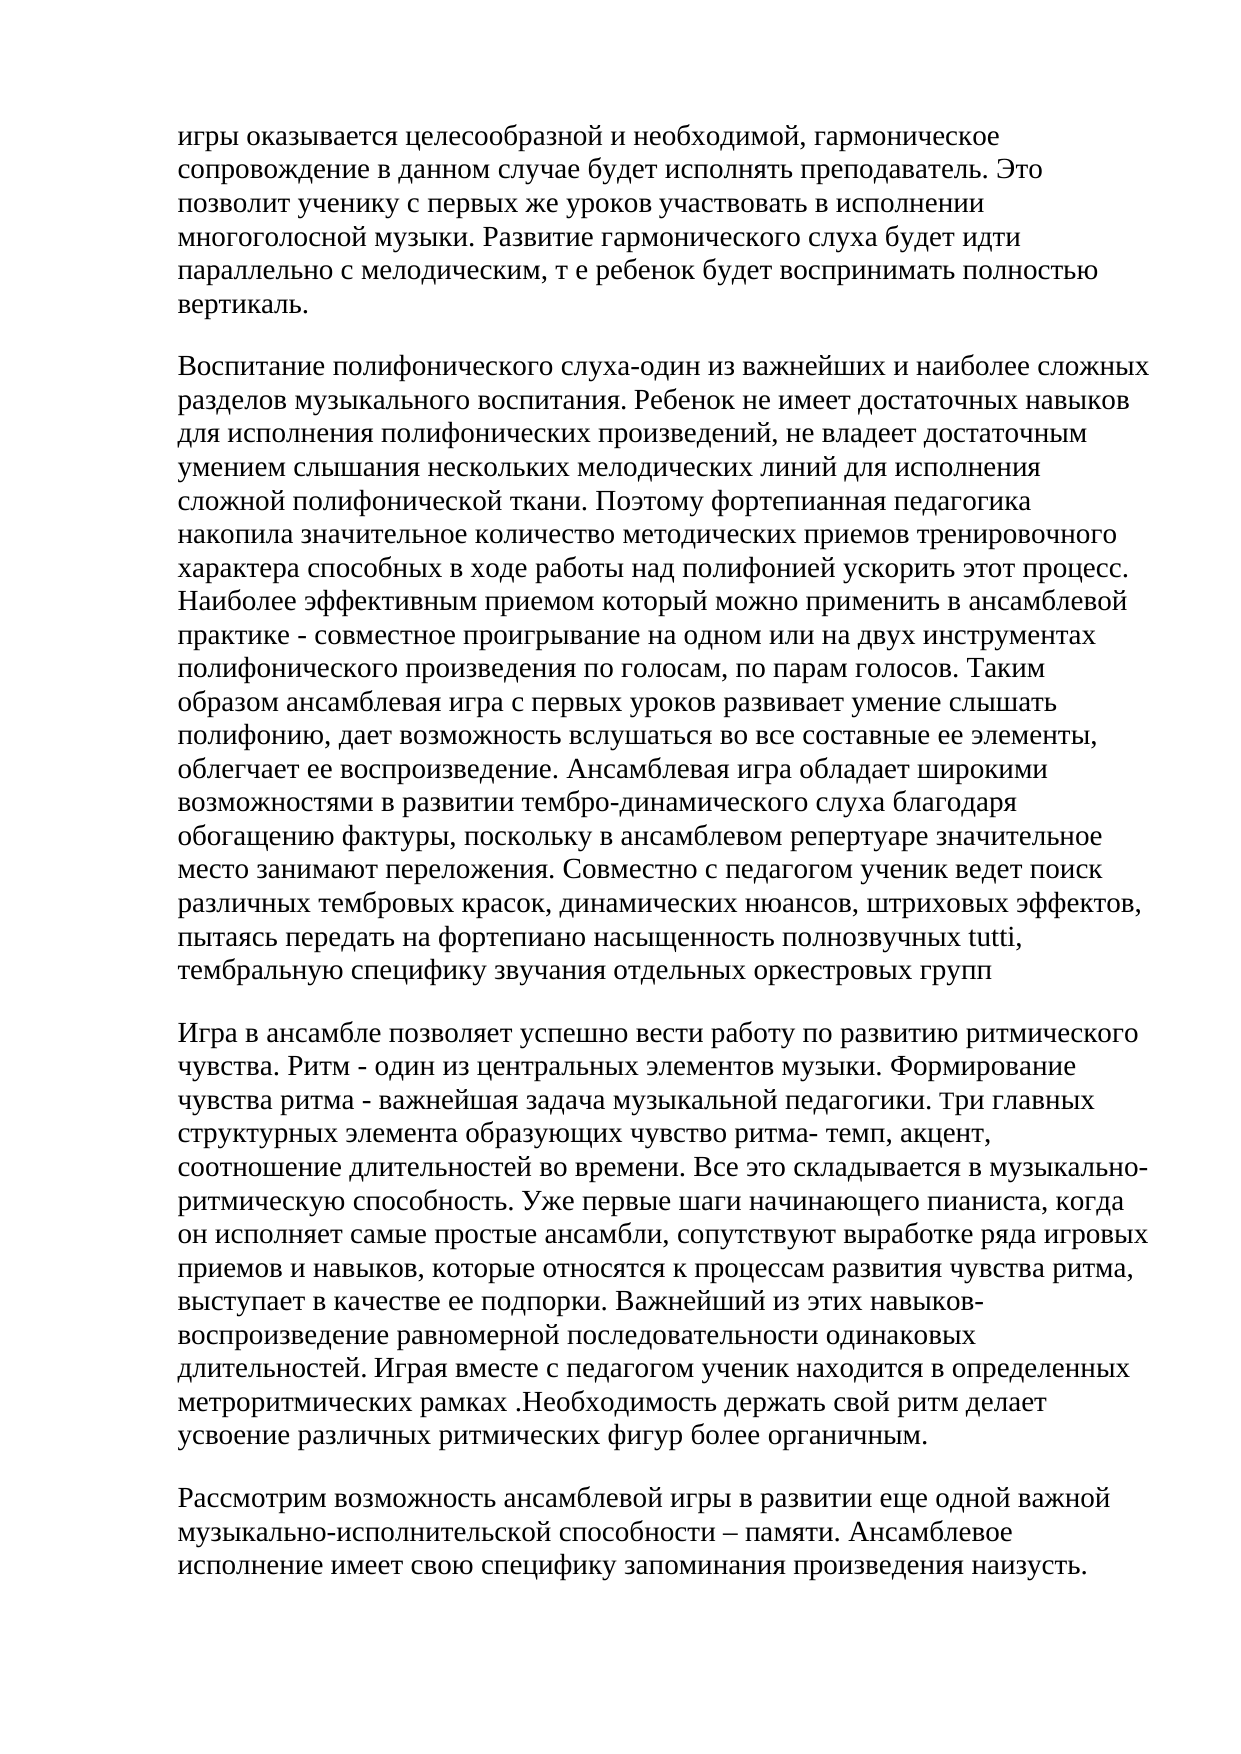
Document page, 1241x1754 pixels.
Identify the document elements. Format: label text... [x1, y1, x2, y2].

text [177, 1480, 1152, 1581]
text Воспитание полифонического слуха-один из важнейших и наиболее сложных разделов музыкального воспитания. Ребенок не имеет достаточных навыков для исполнения полифонических произведений, не владеет достаточным умением слышания нескольких мелодических линий для исполнения сложной полифонической ткани. Поэтому фортепианная педагогика накопила значительное количество методических приемов тренировочного характера способных в ходе работы над полифонией ускорить этот процесс. Наиболее эффективным приемом который можно применить в ансамблевой практике - совместное проигрывание на одном или на двух инструментах полифонического произведения по голосам, по парам голосов. Таким образом ансамблевая игра с первых уроков развивает умение слышать полифонию, дает возможность вслушаться во все составные ее элементы, облегчает ее воспроизведение. Ансамблевая игра обладает широкими возможностями в развитии тембро-динамического слуха благодаря обогащению фактуры, поскольку в ансамблевом репертуаре значительное место занимают переложения. Совместно с педагогом ученик ведет поиск различных тембровых красок, динамических нюансов, штриховых эффектов, пытаясь передать на фортепиано насыщенность полнозвучных tutti, тембральную специфику звучания отдельных оркестровых групп [177, 348, 1152, 986]
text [177, 118, 1152, 319]
text Игра в ансамбле позволяет успешно вести работу по развитию ритмического чувства. Ритм - один из центральных элементов музыки. Формирование чувства ритма - важнейшая задача музыкальной педагогики. Три главных структурных элемента образующих чувство ритма- темп, акцент, соотношение длительностей во времени. Все это складывается в музыкально-ритмическую способность. Уже первые шаги начинающего пианиста, когда он исполняет самые простые ансамбли, сопутствуют выработке ряда игровых приемов и навыков, которые относятся к процессам развития чувства ритма, выступает в качестве ее подпорки. Важнейший из этих навыков-воспроизведение равномерной последовательности одинаковых длительностей. Играя вместе с педагогом ученик находится в определенных метроритмических рамках .Необходимость держать свой ритм делает усвоение различных ритмических фигур более органичным. [177, 1015, 1152, 1451]
